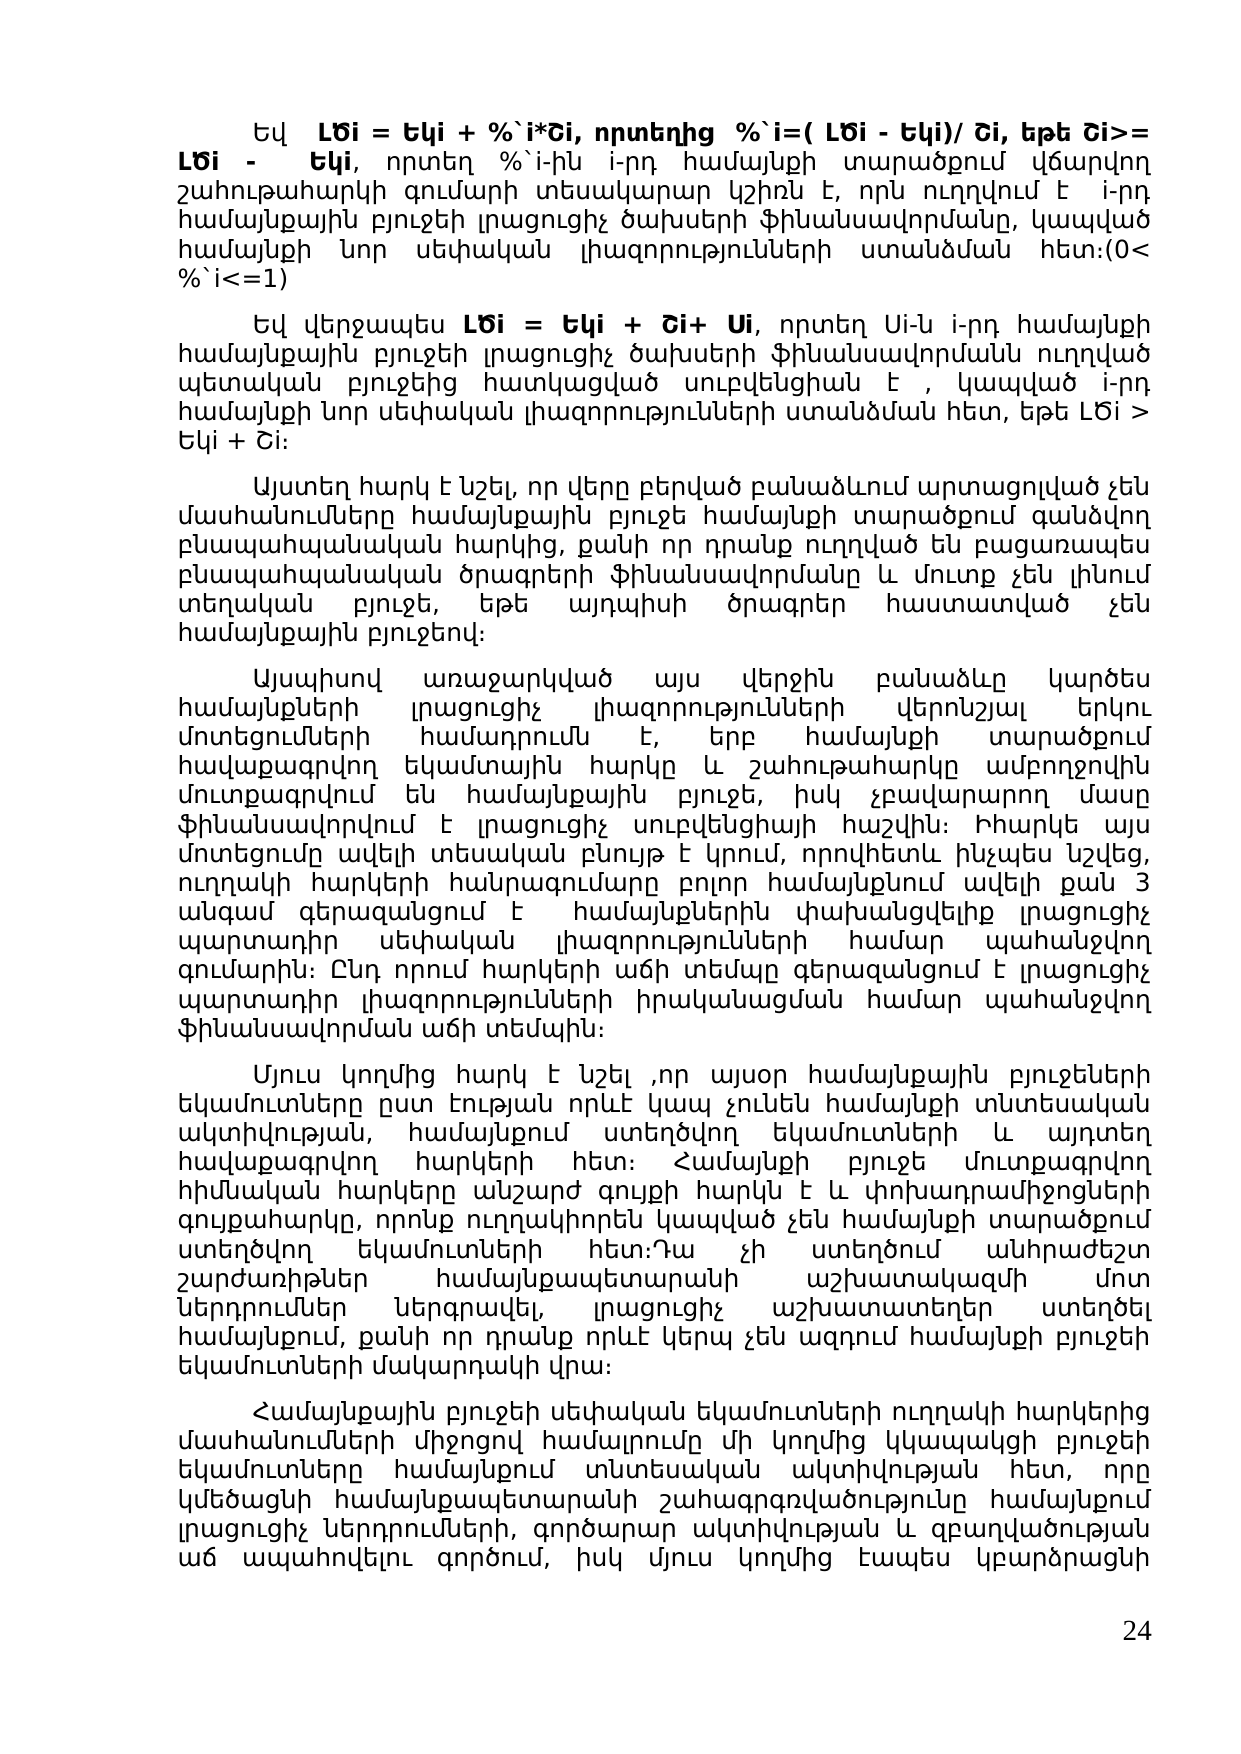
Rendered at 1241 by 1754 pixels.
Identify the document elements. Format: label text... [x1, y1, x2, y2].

text Մյուս կողմից հարկ է նշել ,որ այսօր համայնքային բյուջեների եկամուտները ըստ էության որևէ կապ չունեն համայնքի տնտեսական ակտիվության, համայնքում ստեղծվող եկամուտների և այդտեղ հավաքագրվող հարկերի հետ։ Համայնքի բյուջե մուտքագրվող հիմնական հարկերը անշարժ գույքի հարկն է և փոխադրամիջոցների գույքահարկը, որոնք ուղղակիորեն կապված չեն համայնքի տարածքում ստեղծվող եկամուտների հետ։Դա չի ստեղծում անհրաժեշտ շարժառիթներ համայնքապետարանի աշխատակազմի մոտ ներդրումներ ներգրավել, լրացուցիչ աշխատատեղեր ստեղծել համայնքում, քանի որ դրանք որևէ կերպ չեն ազդում համայնքի բյուջեի եկամուտների մակարդակի վրա։ [177, 1060, 1152, 1381]
text Եվ ԼԾi = Եկi + %`i*Շi, որտեղից %`i=( ԼԾi - Եկi)/ Շi, եթե Շi>= ԼԾi - Եկi, որտեղ %`i-ին i-րդ համայնքի տարածքում վճարվող շահութահարկի գումարի տեսակարար կշիռն է, որն ուղղվում է i-րդ համայնքային բյուջեի լրացուցիչ ծախսերի ֆինանսավորմանը, կապված համայնքի նոր սեփական լիազորությունների ստանձման հետ։(0<%`i<=1) [177, 118, 1152, 293]
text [177, 1397, 1152, 1572]
text Եվ վերջապես ԼԾi = Եկi + Շi+ Սi, որտեղ Սi-ն i-րդ համայնքի համայնքային բյուջեի լրացուցիչ ծախսերի ֆինանսավորմանն ուղղված պետական բյուջեից հատկացված սուբվենցիան է , կապված i-րդ համայնքի նոր սեփական լիազորությունների ստանձման հետ, եթե ԼԾi > Եկi + Շi։ [177, 310, 1152, 456]
text Այստեղ հարկ է նշել, որ վերը բերված բանաձևում արտացոլված չեն մասհանումները համայնքային բյուջե համայնքի տարածքում գանձվող բնապահպանական հարկից, քանի որ դրանք ուղղված են բացառապես բնապահպանական ծրագրերի ֆինանսավորմանը և մուտք չեն լինում տեղական բյուջե, եթե այդպիսի ծրագրեր հաստատված չեն համայնքային բյուջեով։ [177, 472, 1152, 647]
text Այսպիսով առաջարկված այս վերջին բանաձևը կարծես համայնքների լրացուցիչ լիազորությունների վերոնշյալ երկու մոտեցումների համադրումն է, երբ համայնքի տարածքում հավաքագրվող եկամտային հարկը և շահութահարկը ամբողջովին մուտքագրվում են համայնքային բյուջե, իսկ չբավարարող մասը ֆինանսավորվում է լրացուցիչ սուբվենցիայի հաշվին։ Իհարկե այս մոտեցումը ավելի տեսական բնույթ է կրում, որովհետև ինչպես նշվեց, ուղղակի հարկերի հանրագումարը բոլոր համայնքնում ավելի քան 3 անգամ գերազանցում է համայնքներին փախանցվելիք լրացուցիչ պարտադիր սեփական լիազորությունների համար պահանջվող գումարին։ Ընդ որում հարկերի աճի տեմպը գերազանցում է լրացուցիչ պարտադիր լիազորությունների իրականացման համար պահանջվող ֆինանսավորման աճի տեմպին։ [177, 664, 1152, 1043]
